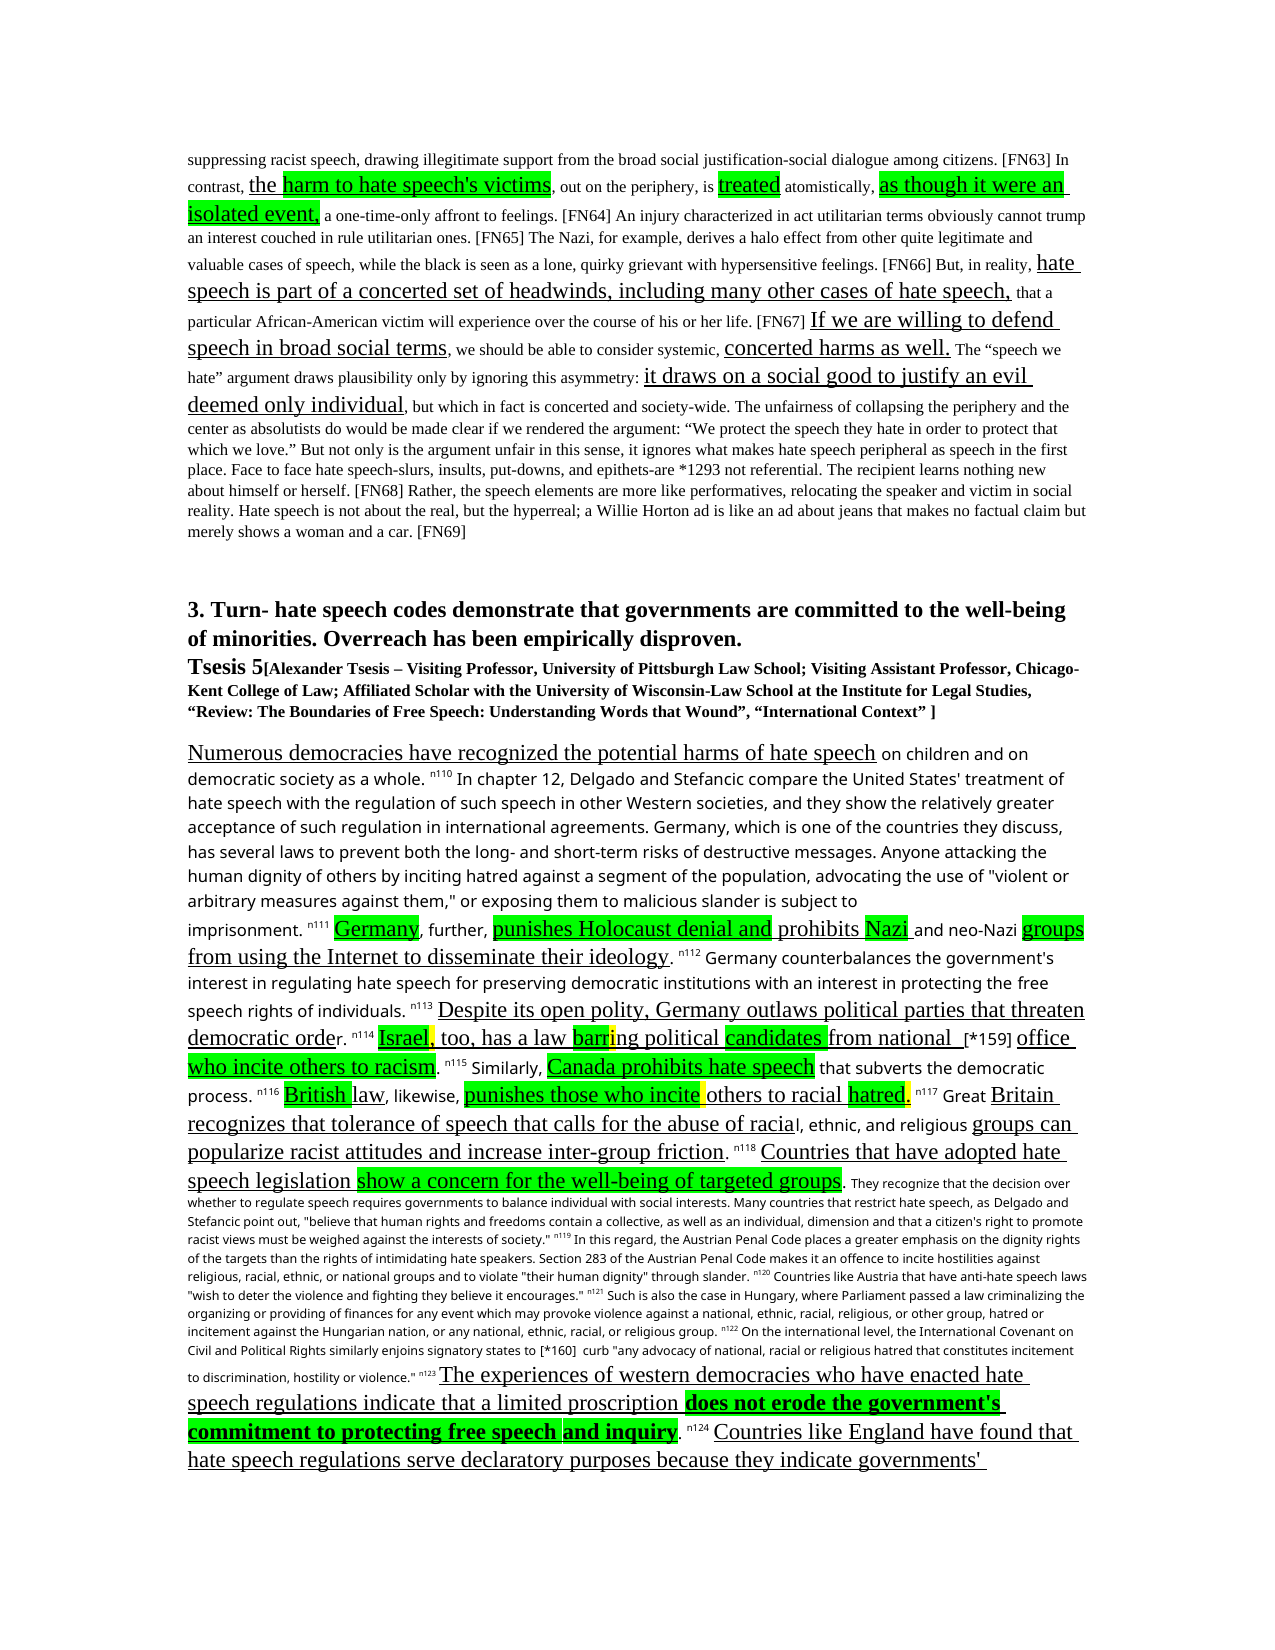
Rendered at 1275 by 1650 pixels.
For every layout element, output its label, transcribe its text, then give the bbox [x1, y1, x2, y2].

text Tsesis 5[Alexander Tsesis – Visiting Professor, University of Pittsburgh Law School; Visiting Assistant Professor, Chicago-Kent College of Law; Affiliated Scholar with the University of Wisconsin-Law School at the Institute for Legal Studies, “Review: The Boundaries of Free Speech: Understanding Words that Wound”, “International Context” ] [187, 653, 1087, 721]
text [187, 739, 1087, 1473]
subtitle 3. Turn- hate speech codes demonstrate that governments are committed to the well-being of minorities. Overreach has been empirically disproven. [187, 596, 1087, 651]
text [187, 150, 1087, 541]
